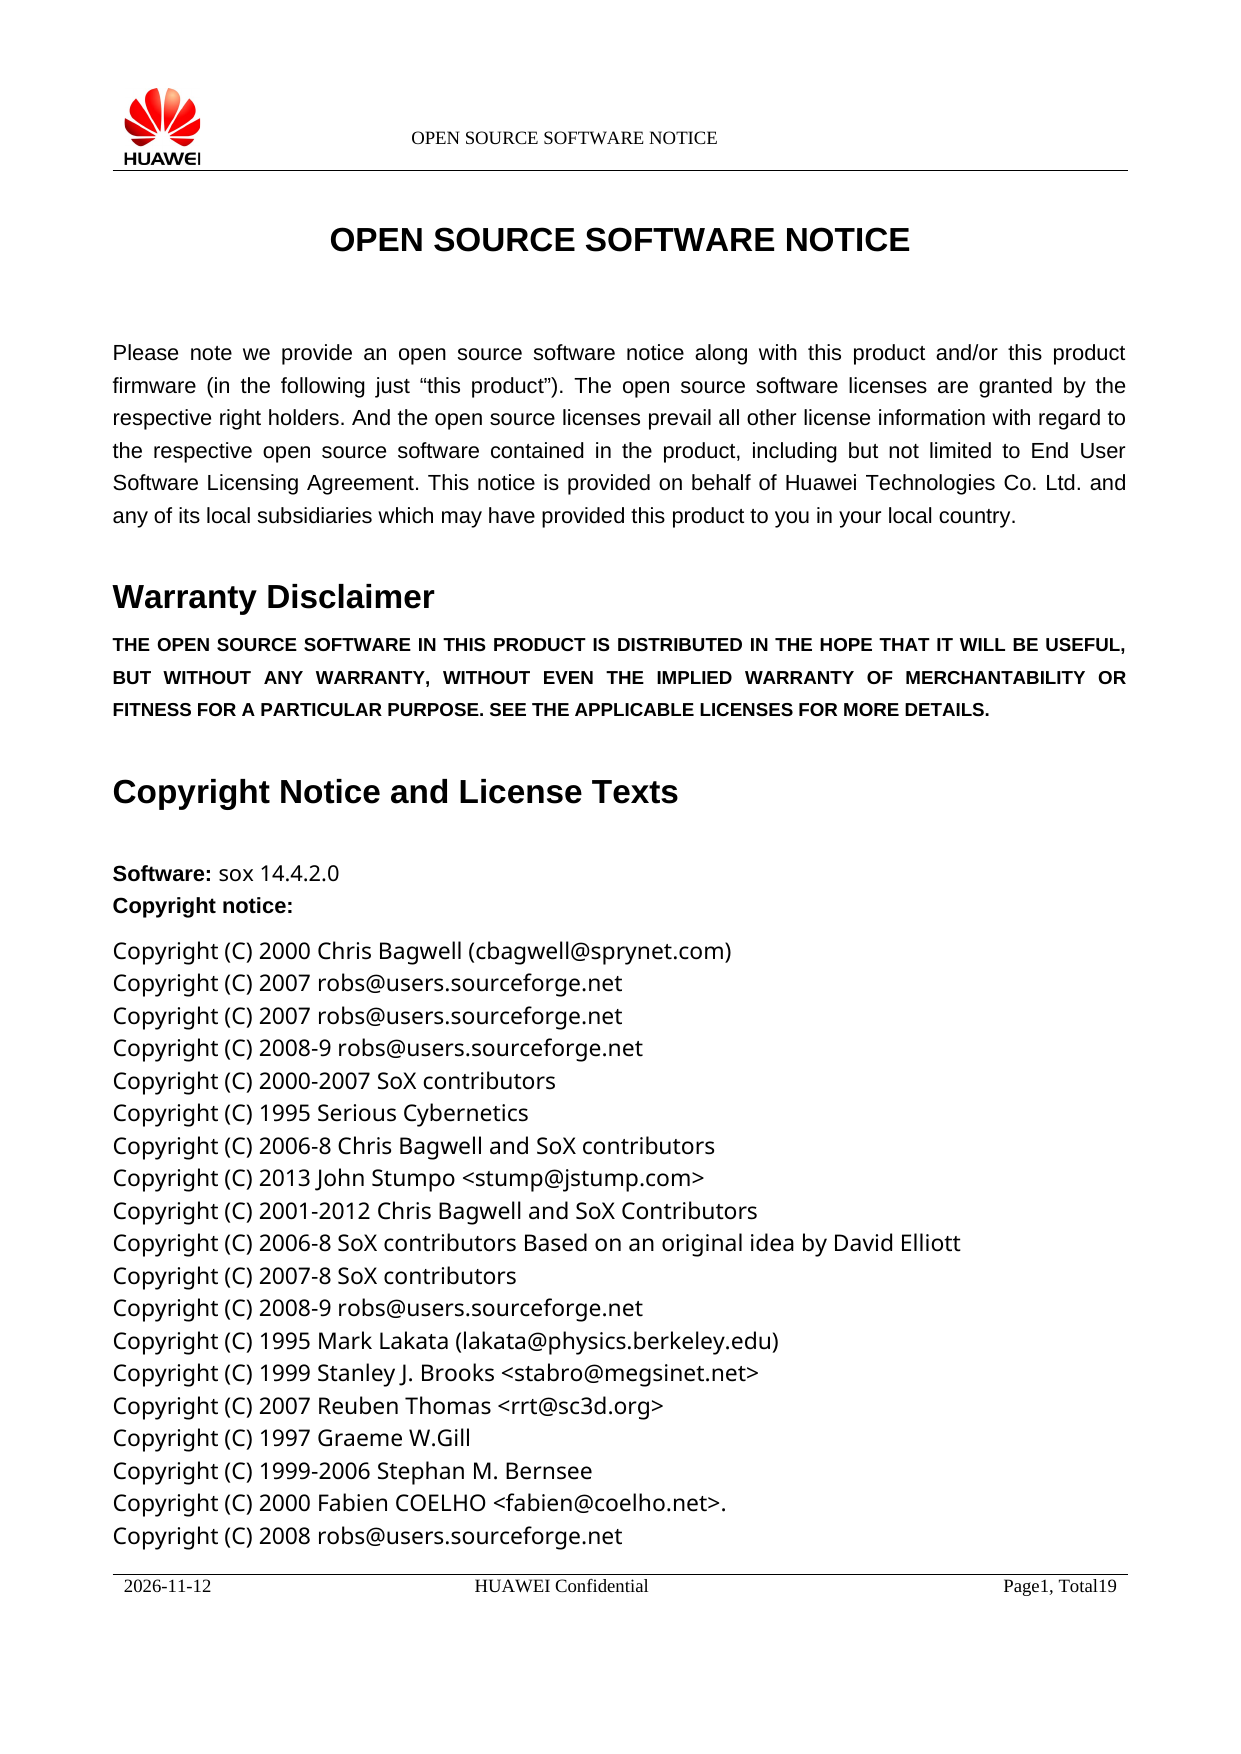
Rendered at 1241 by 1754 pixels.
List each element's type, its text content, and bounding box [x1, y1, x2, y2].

text Warranty Disclaimer [112, 564, 1128, 629]
text Please note we provide an open source software notice along with this product and/or this product firmware (in the following just “this product”). The open source software licenses are granted by the respective right holders. And the open source licenses prevail all other license information with regard to the respective open source software contained in the product, including but not limited to End User Software Licensing Agreement. This notice is provided on behalf of Huawei Technologies Co. Ltd. and any of its local subsidiaries which may have provided this product to you in your local country. [112, 336, 1128, 531]
picture [124, 88, 201, 165]
text Copyright Notice and License Texts [112, 759, 1128, 824]
title Software: sox 14.4.2.0 [112, 856, 1128, 889]
text OPEN SOURCE SOFTWARE NOTICE [112, 206, 1128, 271]
text The open source software in this product is distributed in the hope that it will be useful, but WITHOUT ANY WARRANTY, without even the implied warranty of MERCHANTABILITY or FITNESS FOR A PARTICULAR PURPOSE. See the applicable licenses for more details. [112, 629, 1128, 726]
text Copyright notice: [112, 889, 1128, 921]
